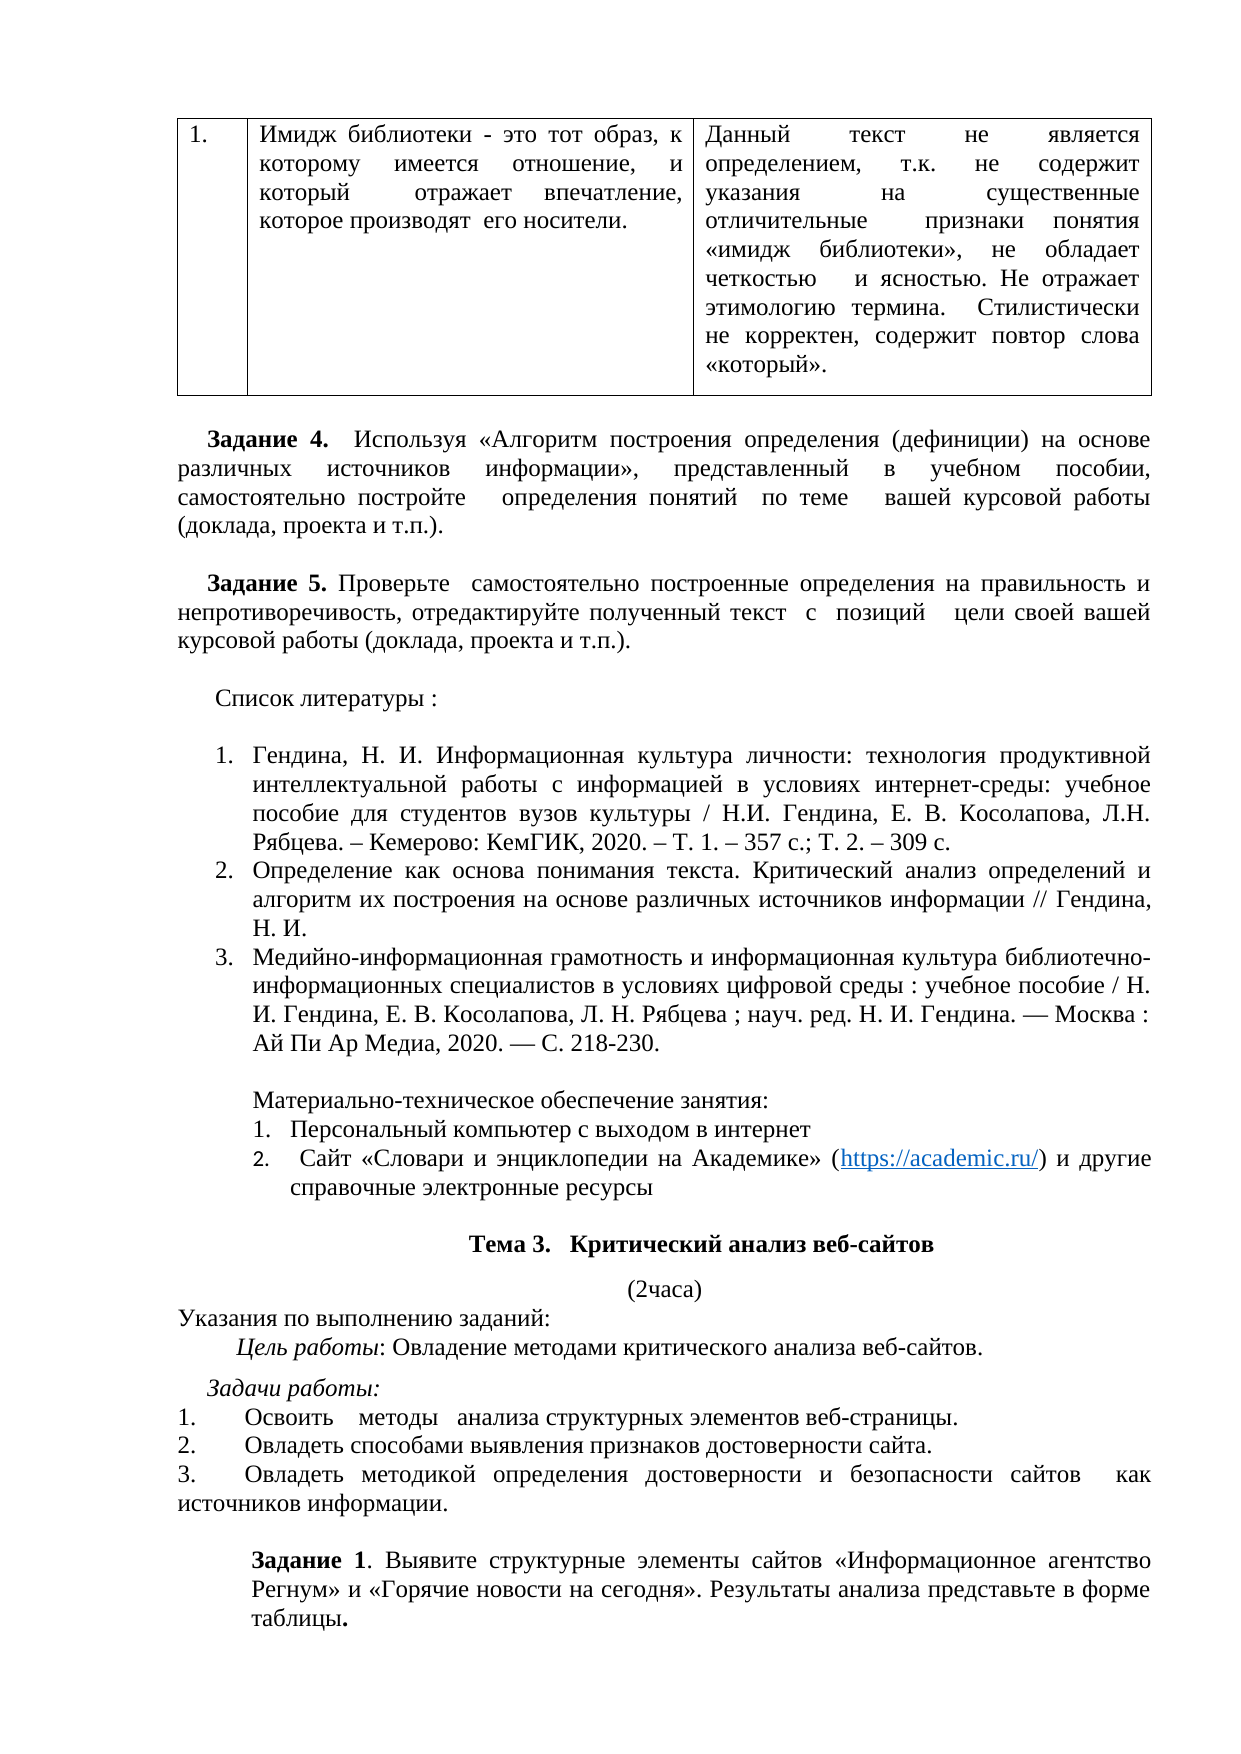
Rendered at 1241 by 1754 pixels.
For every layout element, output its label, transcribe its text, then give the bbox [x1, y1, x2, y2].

text Материально-техническое обеспечение занятия: [252, 1086, 1152, 1114]
table_cell Имидж библиотеки - это тот образ, к которому имеется отношение, и который отражает впечатление, которое производят его носители. [248, 119, 693, 394]
list Медийно-информационная грамотность и информационная культура библиотечно-информационных специалистов в условиях цифровой среды : учебное пособие / Н. И. Гендина, Е. В. Косолапова, Л. Н. Рябцева ; науч. ред. Н. И. Гендина. — Москва : Ай Пи Ар Медиа, 2020. — С. 218-230. [215, 942, 1152, 1057]
text Цель работы: Овладение методами критического анализа веб-сайтов. [207, 1332, 1152, 1361]
list Освоить методы анализа структурных элементов веб-страницы. [177, 1402, 1152, 1431]
text Задание 1. Выявите структурные элементы сайтов «Информационное агентство Регнум» и «Горячие новости на сегодня». Результаты анализа представьте в форме таблицы. [251, 1546, 1152, 1632]
list Гендина, Н. И. Информационная культура личности: технология продуктивной интеллектуальной работы с информацией в условиях интернет-среды: учебное пособие для студентов вузов культуры / Н.И. Гендина, Е. В. Косолапова, Л.Н. Рябцева. – Кемерово: КемГИК, 2020. – Т. 1. – 357 с.; Т. 2. – 309 с. [215, 741, 1152, 856]
list Персональный компьютер с выходом в интернет [252, 1114, 1152, 1143]
subtitle Задачи работы: [177, 1373, 1152, 1402]
text Список литературы : [177, 683, 1152, 712]
list Овладеть методикой определения достоверности и безопасности сайтов как источников информации. [177, 1459, 1152, 1517]
table_cell Данный текст не является определением, т.к. не содержит указания на существенные отличительные признаки понятия «имидж библиотеки», не обладает четкостью и ясностью. Не отражает этимологию термина. Стилистически не корректен, содержит повтор слова «который». [694, 119, 1151, 394]
table_cell 1. [178, 119, 247, 394]
list Сайт «Словари и энциклопедии на Академике» (https://academic.ru/) и другие справочные электронные ресурсы [252, 1143, 1152, 1201]
list Овладеть способами выявления признаков достоверности сайта. [177, 1431, 1152, 1459]
text (2часа) [177, 1274, 1152, 1303]
list Определение как основа понимания текста. Критический анализ определений и алгоритм их построения на основе различных источников информации // Гендина, Н. И. [215, 856, 1152, 942]
text Тема 3. Критический анализ веб-сайтов [177, 1229, 1152, 1258]
text Задание 4. Используя «Алгоритм построения определения (дефиниции) на основе различных источников информации», представленный в учебном пособии, самостоятельно постройте определения понятий по теме вашей курсовой работы (доклада, проекта и т.п.). [177, 424, 1152, 539]
text Задание 5. Проверьте самостоятельно построенные определения на правильность и непротиворечивость, отредактируйте полученный текст с позиций цели своей вашей курсовой работы (доклада, проекта и т.п.). [177, 568, 1152, 654]
text Указания по выполнению заданий: [177, 1303, 1152, 1332]
